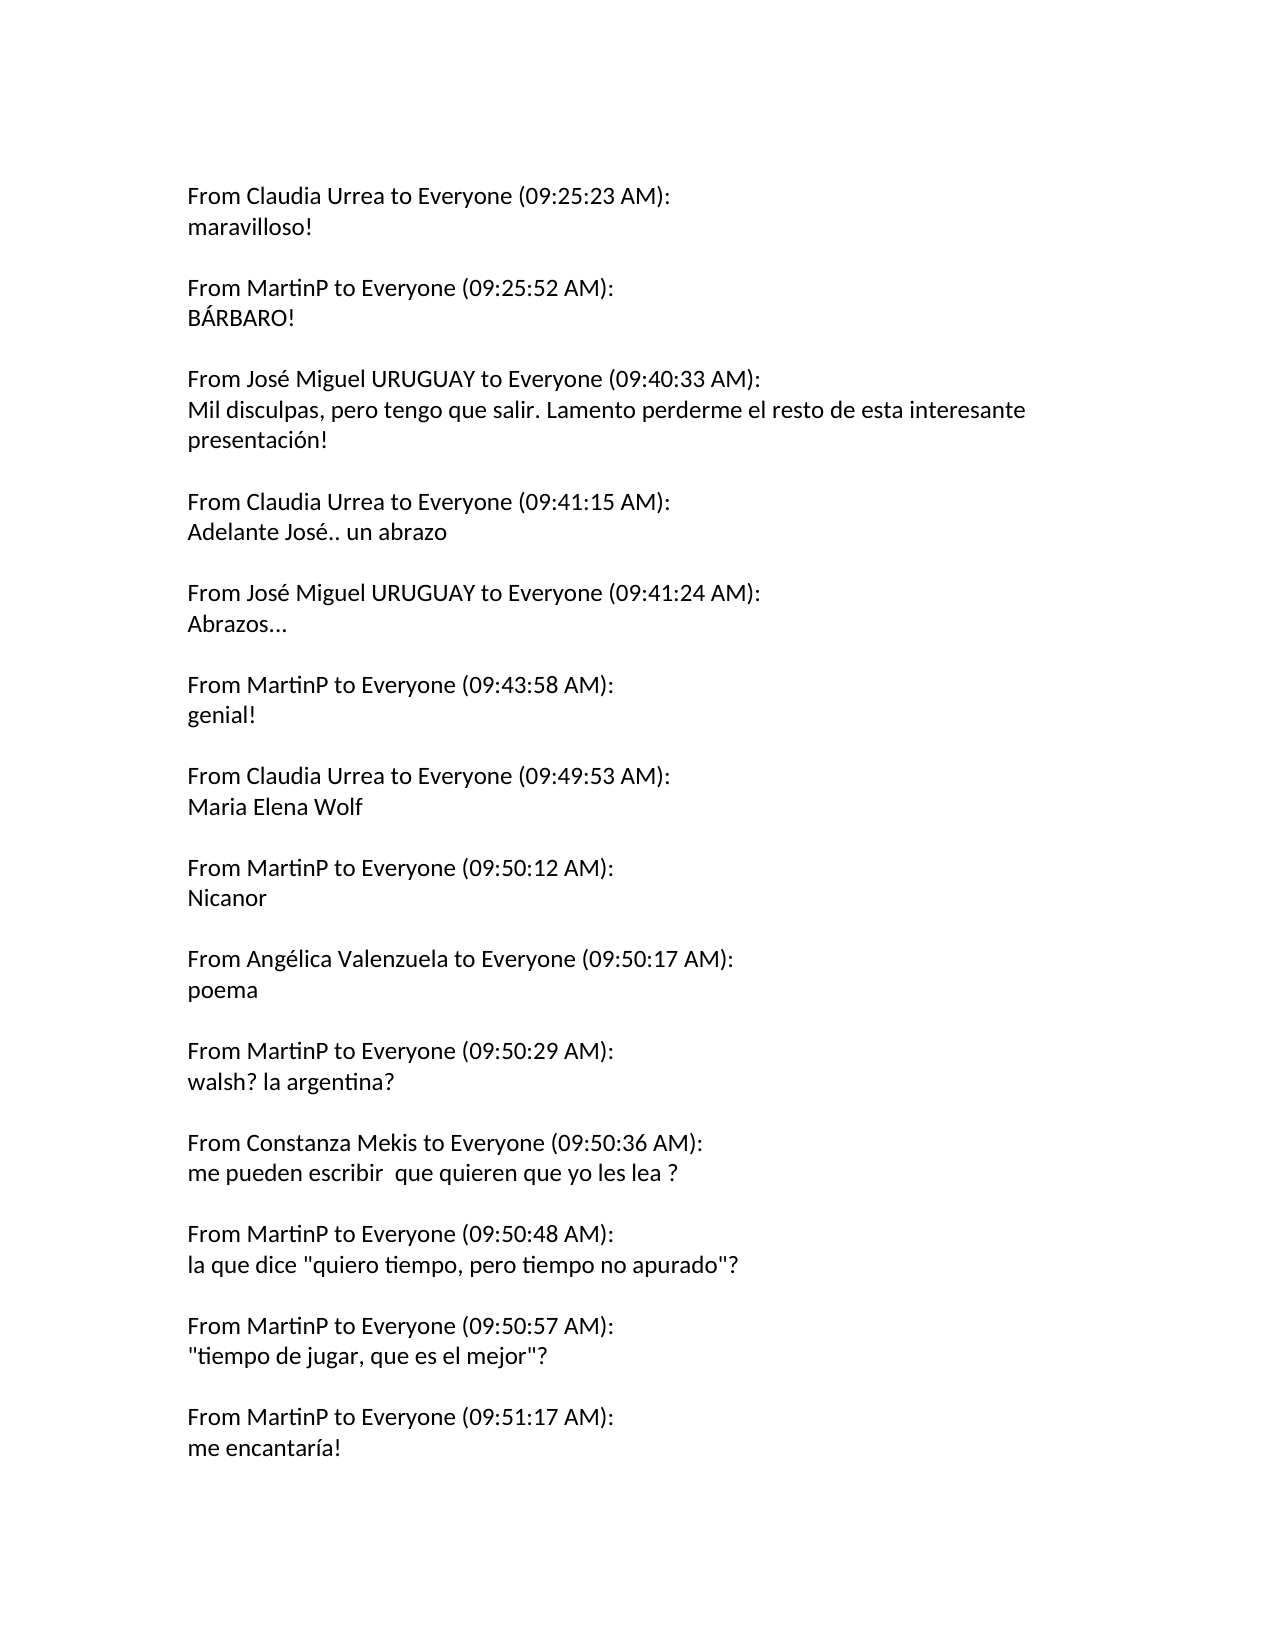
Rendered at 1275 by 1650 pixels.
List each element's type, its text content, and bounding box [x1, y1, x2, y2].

text From Constanza Mekis to Everyone (09:50:36 AM): [187, 1127, 1087, 1157]
text me pueden escribir que quieren que yo les lea ? [187, 1157, 1087, 1188]
text Adelante José.. un abrazo [187, 516, 1087, 547]
text From MartinP to Everyone (09:50:29 AM): [187, 1035, 1087, 1066]
text me encantaría! [187, 1432, 1087, 1462]
text From José Miguel URUGUAY to Everyone (09:41:24 AM): [187, 577, 1087, 608]
text From MartinP to Everyone (09:43:58 AM): [187, 669, 1087, 699]
text From MartinP to Everyone (09:25:52 AM): [187, 272, 1087, 303]
text maravilloso! [187, 211, 1087, 242]
text From MartinP to Everyone (09:50:57 AM): [187, 1310, 1087, 1340]
text la que dice "quiero tiempo, pero tiempo no apurado"? [187, 1249, 1087, 1279]
text From Angélica Valenzuela to Everyone (09:50:17 AM): [187, 943, 1087, 974]
text From Claudia Urrea to Everyone (09:49:53 AM): [187, 760, 1087, 791]
text "tiempo de jugar, que es el mejor"? [187, 1340, 1087, 1371]
text genial! [187, 699, 1087, 730]
text Maria Elena Wolf [187, 791, 1087, 821]
text From MartinP to Everyone (09:50:48 AM): [187, 1218, 1087, 1249]
text Mil disculpas, pero tengo que salir. Lamento perderme el resto de esta interesante presentación! [187, 394, 1087, 455]
text From MartinP to Everyone (09:50:12 AM): [187, 852, 1087, 882]
text From José Miguel URUGUAY to Everyone (09:40:33 AM): [187, 364, 1087, 394]
text From Claudia Urrea to Everyone (09:41:15 AM): [187, 486, 1087, 516]
text From Claudia Urrea to Everyone (09:25:23 AM): [187, 181, 1087, 211]
text Nicanor [187, 882, 1087, 913]
text walsh? la argentina? [187, 1066, 1087, 1096]
text From MartinP to Everyone (09:51:17 AM): [187, 1401, 1087, 1432]
text BÁRBARO! [187, 303, 1087, 333]
text poema [187, 974, 1087, 1004]
text Abrazos... [187, 608, 1087, 638]
